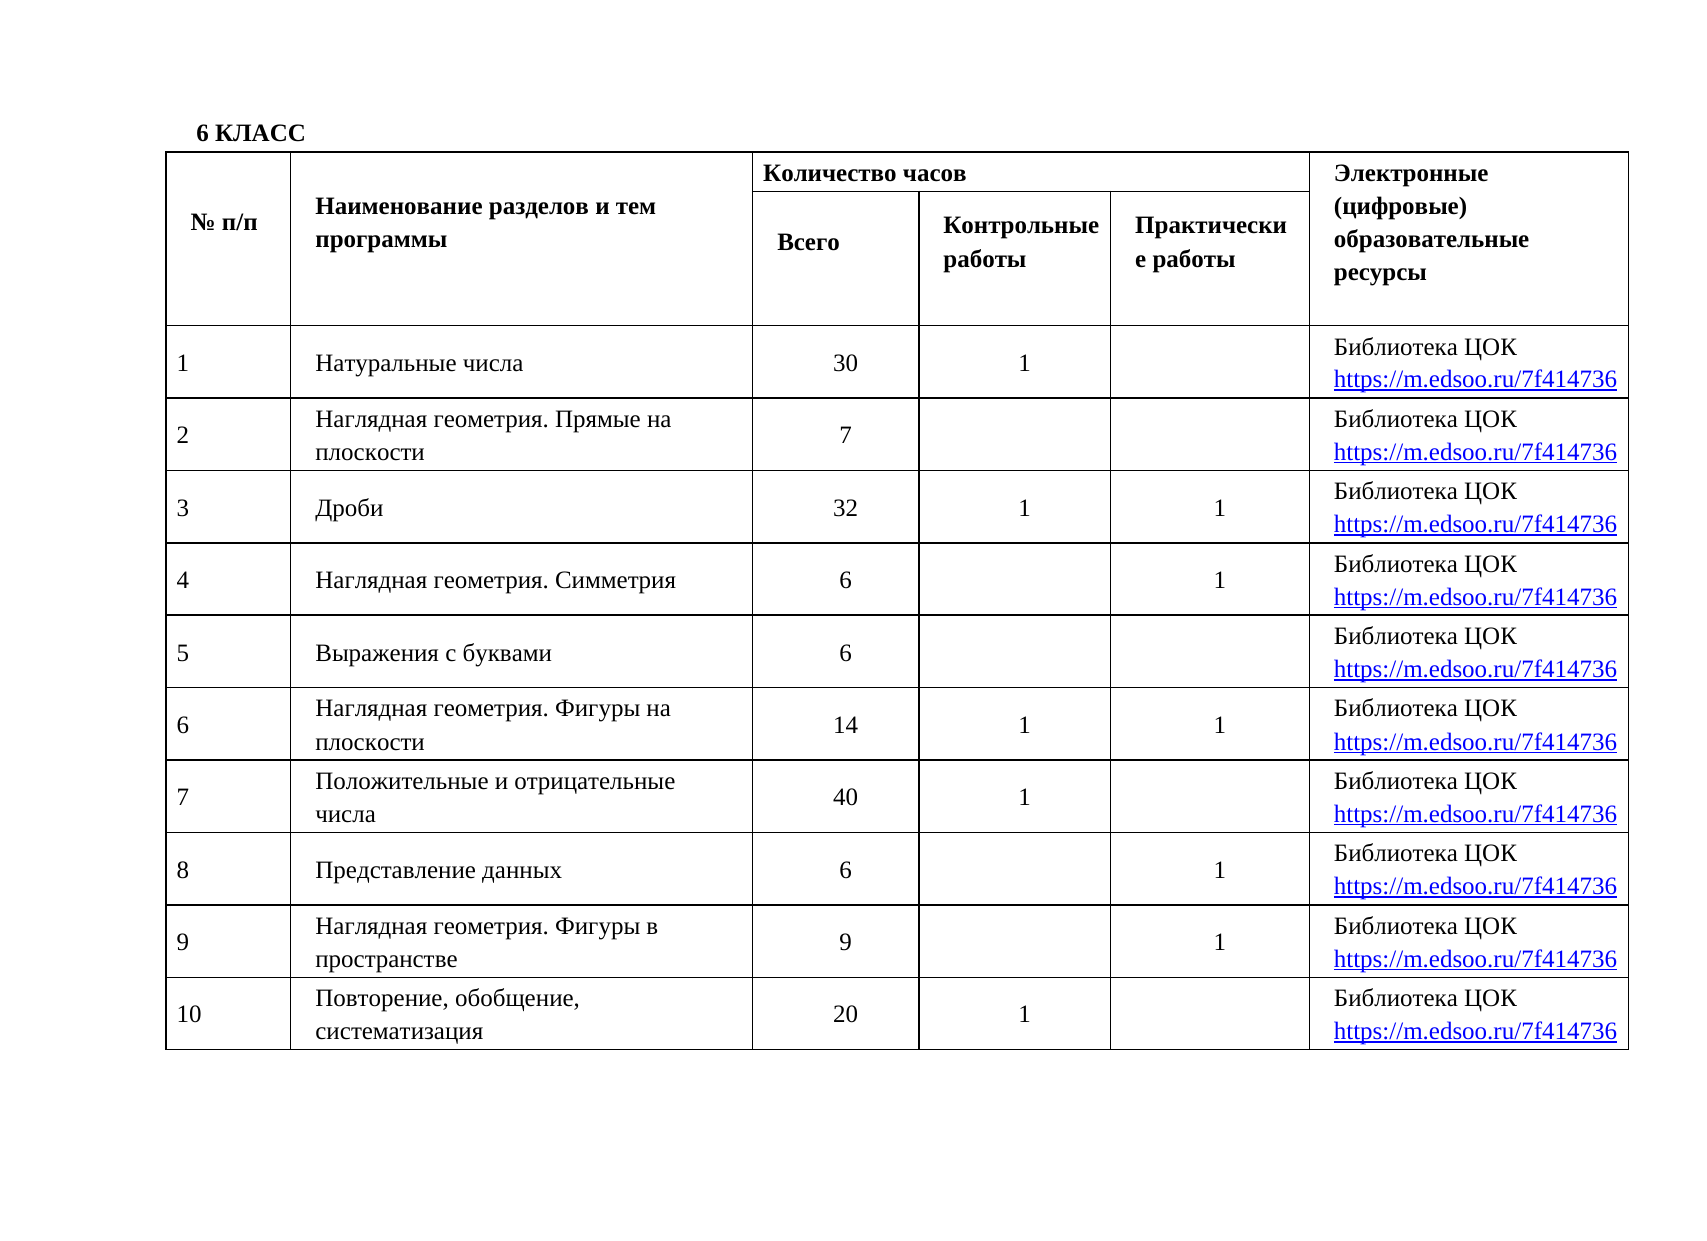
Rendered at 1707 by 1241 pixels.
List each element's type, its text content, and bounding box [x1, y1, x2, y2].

table_cell 1 [920, 978, 1110, 1049]
table_cell Библиотека ЦОК https://m.edsoo.ru/7f414736 [1310, 833, 1628, 904]
table_cell 9 [167, 906, 290, 976]
table_header Электронные (цифровые) образовательные ресурсы [1310, 153, 1628, 325]
table_cell 6 [753, 544, 918, 614]
table_cell Библиотека ЦОК https://m.edsoo.ru/7f414736 [1310, 471, 1628, 542]
table_cell 5 [167, 616, 290, 687]
table_cell 1 [1111, 906, 1309, 976]
table_cell Выражения с буквами [291, 616, 752, 687]
table_cell [1111, 399, 1309, 469]
table_cell 9 [753, 906, 918, 976]
table_cell 30 [753, 326, 918, 397]
table_cell Библиотека ЦОК https://m.edsoo.ru/7f414736 [1310, 326, 1628, 397]
table_cell Наглядная геометрия. Фигуры в пространстве [291, 906, 752, 976]
table_cell 1 [167, 326, 290, 397]
table_cell Контрольные работы [920, 192, 1110, 325]
table_cell 6 [753, 833, 918, 904]
table_cell 1 [1111, 471, 1309, 542]
table_cell Библиотека ЦОК https://m.edsoo.ru/7f414736 [1310, 761, 1628, 832]
table_cell [1111, 616, 1309, 687]
table_cell Библиотека ЦОК https://m.edsoo.ru/7f414736 [1310, 544, 1628, 614]
table_cell 4 [167, 544, 290, 614]
table_cell 1 [1111, 544, 1309, 614]
table_cell Библиотека ЦОК https://m.edsoo.ru/7f414736 [1310, 978, 1628, 1049]
table_cell 2 [167, 399, 290, 469]
table_header № п/п [167, 153, 290, 325]
table_cell 1 [920, 326, 1110, 397]
table_cell Библиотека ЦОК https://m.edsoo.ru/7f414736 [1310, 906, 1628, 976]
table_header Наименование разделов и тем программы [291, 153, 752, 325]
table_cell 8 [167, 833, 290, 904]
table_cell [920, 906, 1110, 976]
text 6 КЛАСС [190, 118, 1618, 147]
table_cell [920, 616, 1110, 687]
table_cell 3 [167, 471, 290, 542]
table_cell 40 [753, 761, 918, 832]
table_cell Библиотека ЦОК https://m.edsoo.ru/7f414736 [1310, 616, 1628, 687]
table_cell Представление данных [291, 833, 752, 904]
table_cell Наглядная геометрия. Фигуры на плоскости [291, 688, 752, 759]
table_header Количество часов [753, 153, 1309, 191]
table_cell 6 [753, 616, 918, 687]
table_cell [1111, 326, 1309, 397]
table_cell [1111, 978, 1309, 1049]
table_cell Наглядная геометрия. Симметрия [291, 544, 752, 614]
table_cell Всего [753, 192, 918, 325]
table_cell 7 [167, 761, 290, 832]
table_cell 1 [920, 471, 1110, 542]
table_cell 1 [920, 761, 1110, 832]
table_cell 14 [753, 688, 918, 759]
table_cell [920, 399, 1110, 469]
table_cell [920, 833, 1110, 904]
table_cell Библиотека ЦОК https://m.edsoo.ru/7f414736 [1310, 688, 1628, 759]
table_cell 6 [167, 688, 290, 759]
table_cell 20 [753, 978, 918, 1049]
table_cell Библиотека ЦОК https://m.edsoo.ru/7f414736 [1310, 399, 1628, 469]
table_cell 7 [753, 399, 918, 469]
table_cell [920, 544, 1110, 614]
table_cell Натуральные числа [291, 326, 752, 397]
table_cell Дроби [291, 471, 752, 542]
table_cell 32 [753, 471, 918, 542]
table_cell Повторение, обобщение, систематизация [291, 978, 752, 1049]
table_cell Практические работы [1111, 192, 1309, 325]
table_cell Положительные и отрицательные числа [291, 761, 752, 832]
table_cell [1111, 761, 1309, 832]
table_cell 1 [1111, 688, 1309, 759]
table_cell 10 [167, 978, 290, 1049]
table_cell 1 [1111, 833, 1309, 904]
table_cell Наглядная геометрия. Прямые на плоскости [291, 399, 752, 469]
table_cell 1 [920, 688, 1110, 759]
